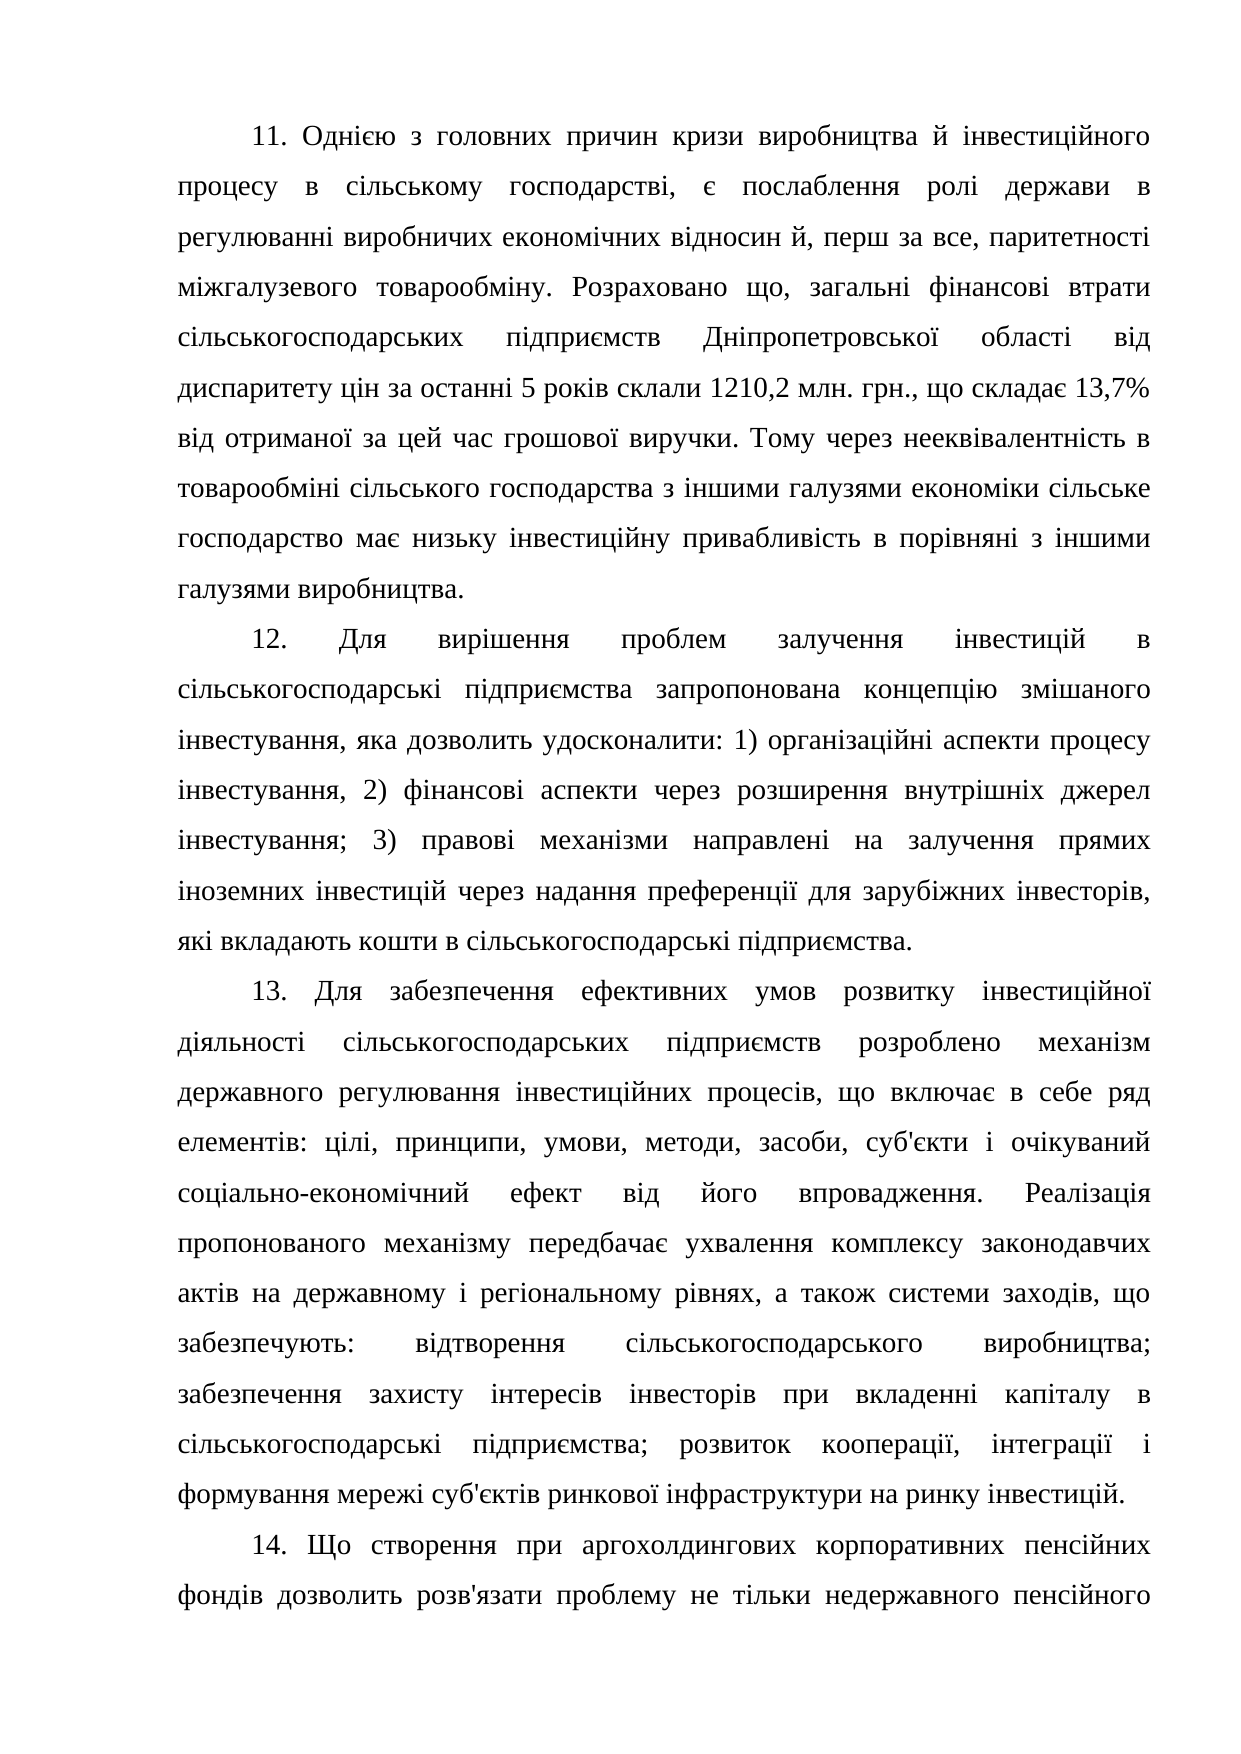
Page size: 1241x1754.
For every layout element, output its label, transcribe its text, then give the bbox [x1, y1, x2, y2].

text 13. Для забезпечення ефективних умов розвитку інвестиційної діяльності сільськогосподарських підприємств розроблено механізм державного регулювання інвестиційних процесів, що включає в себе ряд елементів: цілі, принципи, умови, методи, засоби, суб'єкти і очікуваний соціально-економічний ефект від його впровадження. Реалізація пропонованого механізму передбачає ухвалення комплексу законодавчих актів на державному і регіональному рівнях, а також системи заходів, що забезпечують: відтворення сільськогосподарського виробництва; забезпечення захисту інтересів інвесторів при вкладенні капіталу в сільськогосподарські підприємства; розвиток кооперації, інтеграції і формування мережі суб'єктів ринкової інфраструктури на ринку інвестицій. [177, 973, 1152, 1510]
text 12. Для вирішення проблем залучення інвестицій в сільськогосподарські підприємства запропонована концепцію змішаного інвестування, яка дозволить удосконалити: 1) організаційні аспекти процесу інвестування, 2) фінансові аспекти через розширення внутрішніх джерел інвестування; 3) правові механізми направлені на залучення прямих іноземних інвестицій через надання преференції для зарубіжних інвесторів, які вкладають кошти в сільськогосподарські підприємства. [177, 621, 1152, 957]
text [177, 1527, 1152, 1611]
text 11. Однією з головних причин кризи виробництва й інвестиційного процесу в сільському господарстві, є послаблення ролі держави в регулюванні виробничих економічних відносин й, перш за все, паритетності міжгалузевого товарообміну. Розраховано що, загальні фінансові втрати сільськогосподарських підприємств Дніпропетровської області від диспаритету цін за останні 5 років склали 1210,2 млн. грн., що складає 13,7% від отриманої за цей час грошової виручки. Тому через нееквівалентність в товарообміні сільського господарства з іншими галузями економіки сільське господарство має низьку інвестиційну привабливість в порівняні з іншими галузями виробництва. [177, 118, 1152, 604]
